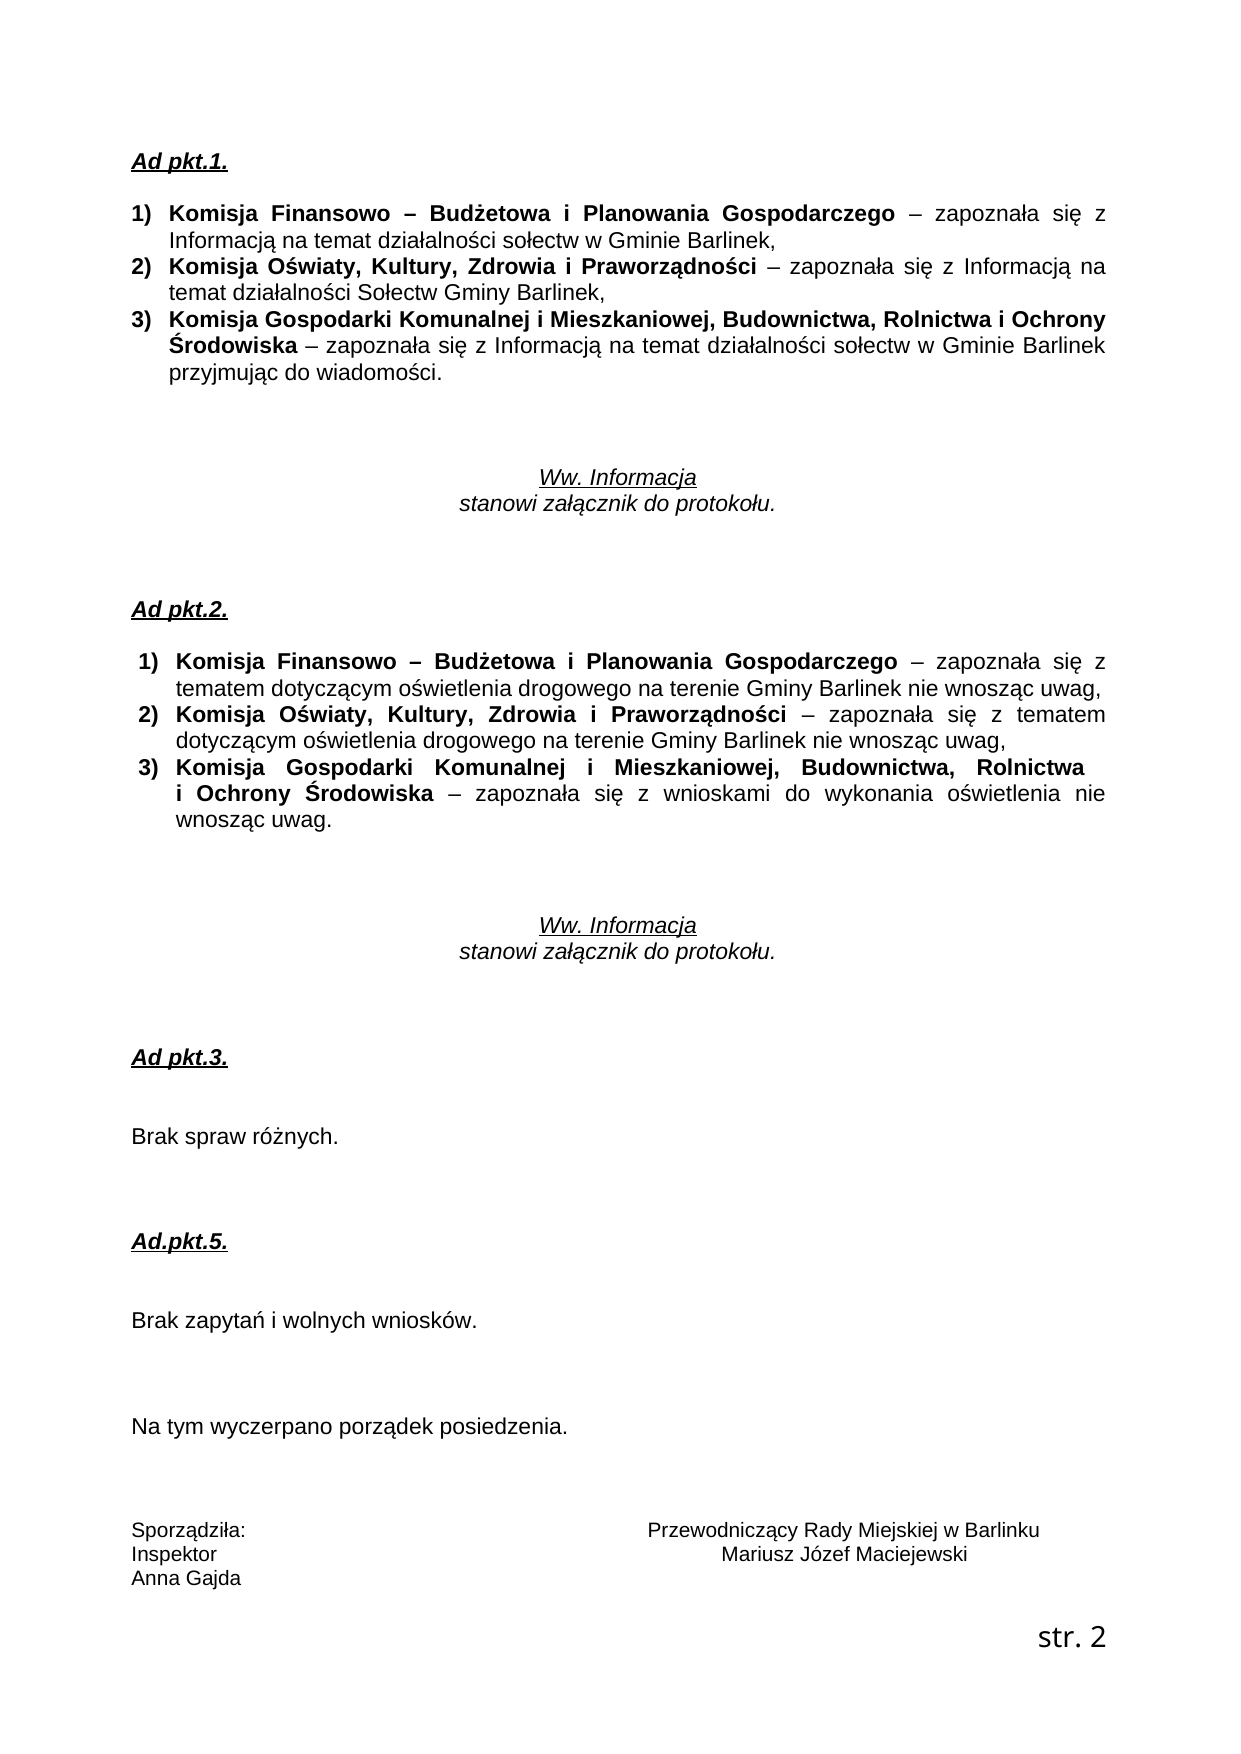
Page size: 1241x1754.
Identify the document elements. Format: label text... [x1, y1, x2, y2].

text Anna Gajda [131, 1566, 1106, 1590]
list Komisja Finansowo – Budżetowa i Planowania Gospodarczego – zapoznała się z tematem dotyczącym oświetlenia drogowego na terenie Gminy Barlinek nie wnosząc uwag, [138, 648, 1106, 701]
text Ww. Informacja [131, 464, 1106, 490]
text Sporządziła: Przewodniczący Rady Miejskiej w Barlinku [131, 1518, 1106, 1542]
text Brak zapytań i wolnych wniosków. [131, 1307, 1106, 1333]
text stanowi załącznik do protokołu. [131, 490, 1106, 517]
text Inspektor Mariusz Józef Maciejewski [131, 1542, 1106, 1566]
list Komisja Oświaty, Kultury, Zdrowia i Praworządności – zapoznała się z Informacją na temat działalności Sołectw Gminy Barlinek, [131, 253, 1106, 306]
text Brak spraw różnych. [131, 1123, 1106, 1149]
list Komisja Oświaty, Kultury, Zdrowia i Praworządności – zapoznała się z tematem dotyczącym oświetlenia drogowego na terenie Gminy Barlinek nie wnosząc uwag, [138, 701, 1106, 754]
list Komisja Gospodarki Komunalnej i Mieszkaniowej, Budownictwa, Rolnictwa i Ochrony Środowiska – zapoznała się z wnioskami do wykonania oświetlenia nie wnosząc uwag. [138, 754, 1106, 833]
list Komisja Finansowo – Budżetowa i Planowania Gospodarczego – zapoznała się z Informacją na temat działalności sołectw w Gminie Barlinek, [131, 200, 1106, 253]
list Komisja Gospodarki Komunalnej i Mieszkaniowej, Budownictwa, Rolnictwa i Ochrony Środowiska – zapoznała się z Informacją na temat działalności sołectw w Gminie Barlinek przyjmując do wiadomości. [131, 306, 1106, 385]
text Ad pkt.1. [131, 148, 1106, 174]
text Ad pkt.3. [131, 1044, 1106, 1070]
text Ad.pkt.5. [131, 1228, 1106, 1254]
text Ww. Informacja [131, 912, 1106, 938]
text stanowi załącznik do protokołu. [131, 938, 1106, 964]
text Na tym wyczerpano porządek posiedzenia. [131, 1413, 1106, 1439]
text Ad pkt.2. [131, 596, 1106, 622]
